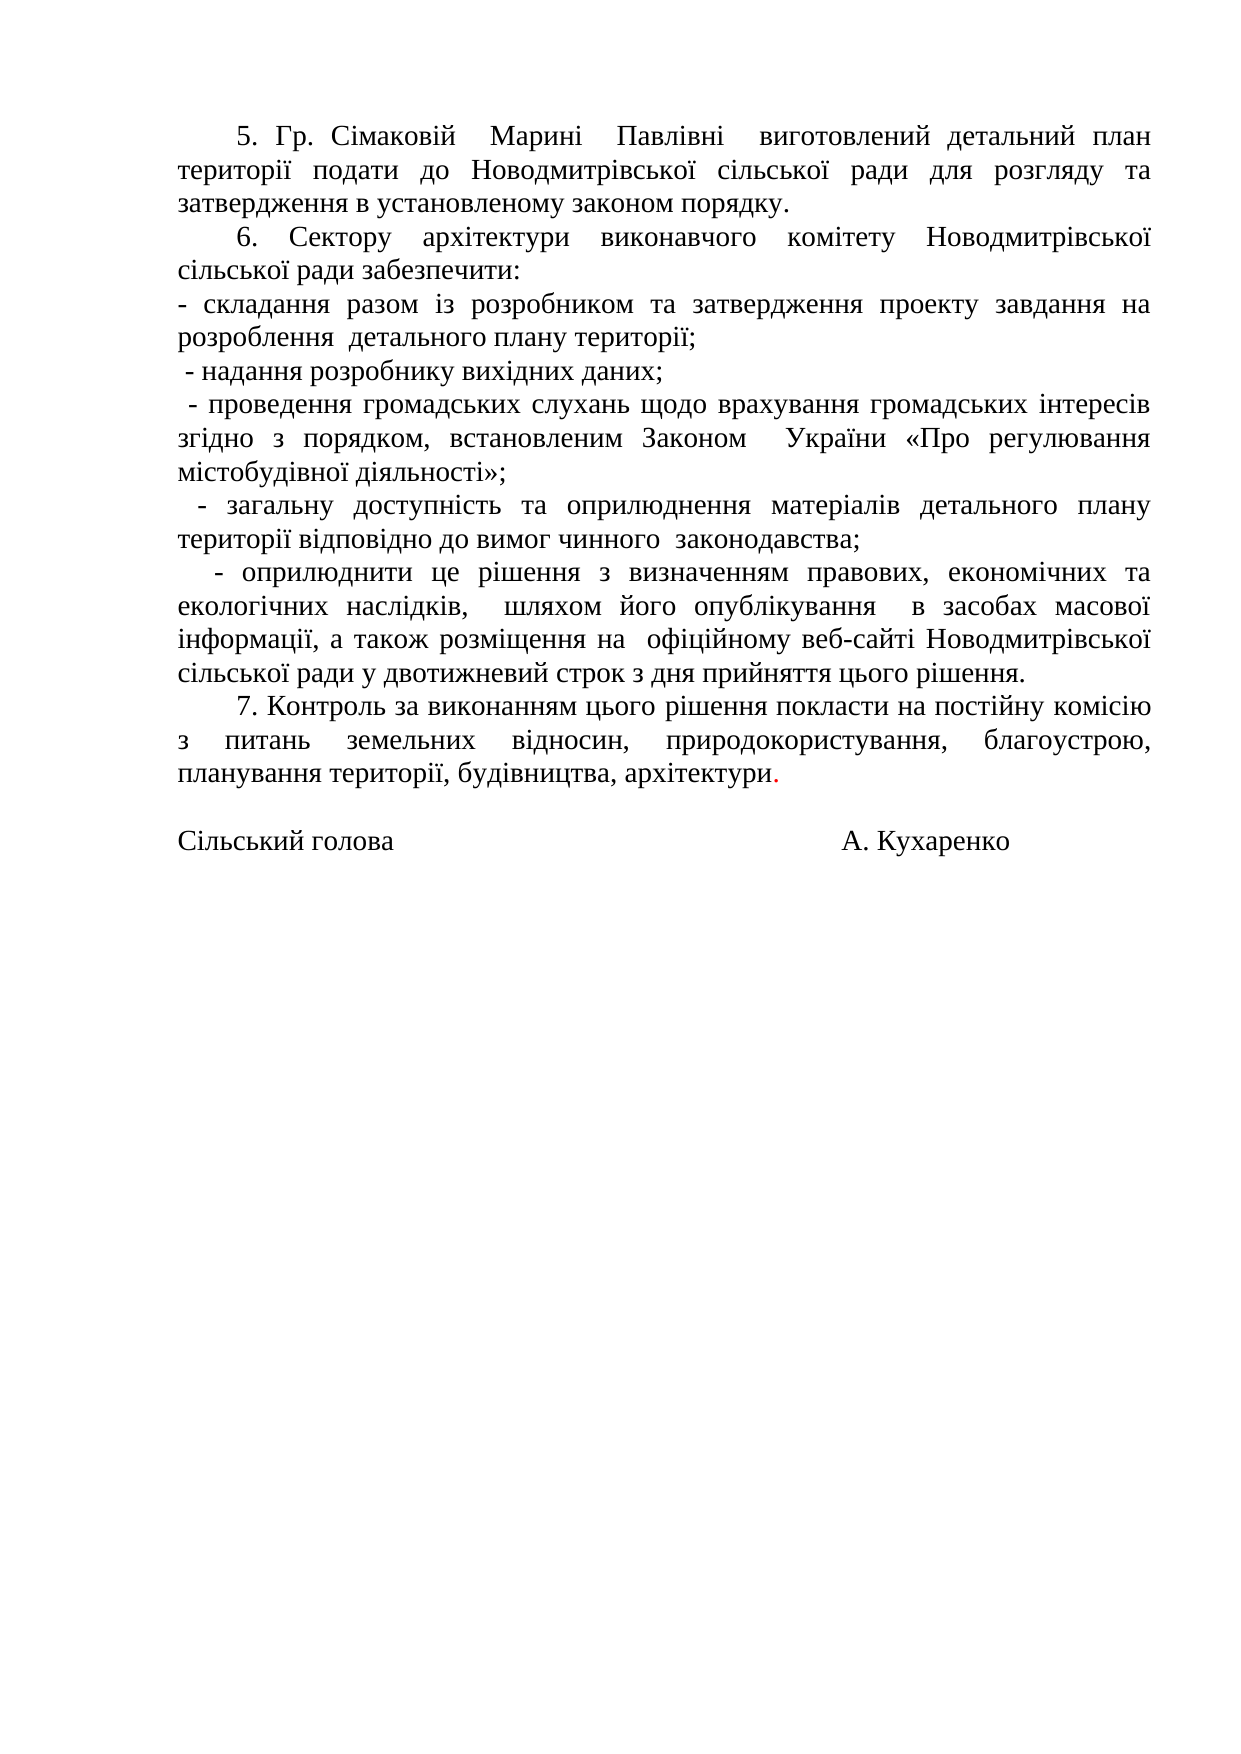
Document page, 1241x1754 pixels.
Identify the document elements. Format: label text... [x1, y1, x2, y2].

text Сільський голова А. Кухаренко [177, 823, 1152, 856]
text - оприлюднити це рішення з визначенням правових, економічних та екологічних наслідків, шляхом його опублікування в засобах масової інформації, а також розміщення на офіційному веб-сайті Новодмитрівської сільської ради у двотижневий строк з дня прийняття цього рішення. [177, 554, 1152, 688]
text 5. Гр. Сімаковій Марині Павлівні виготовлений детальний план території подати до Новодмитрівської сільської ради для розгляду та затвердження в установленому законом порядку. [177, 118, 1152, 219]
text - надання розробнику вихідних даних; [177, 353, 1152, 387]
text 7. Контроль за виконанням цього рішення покласти на постійну комісію з питань земельних відносин, природокористування, благоустрою, планування території, будівництва, архітектури. [177, 688, 1152, 789]
text - проведення громадських слухань щодо врахування громадських інтересів згідно з порядком, встановленим Законом України «Про регулювання містобудівної діяльності»; [177, 387, 1152, 487]
text - загальну доступність та оприлюднення матеріалів детального плану території відповідно до вимог чинного законодавства; [177, 487, 1152, 554]
text 6. Сектору архітектури виконавчого комітету Новодмитрівської сільської ради забезпечити: [177, 219, 1152, 286]
text - складання разом із розробником та затвердження проекту завдання на розроблення детального плану території; [177, 286, 1152, 353]
